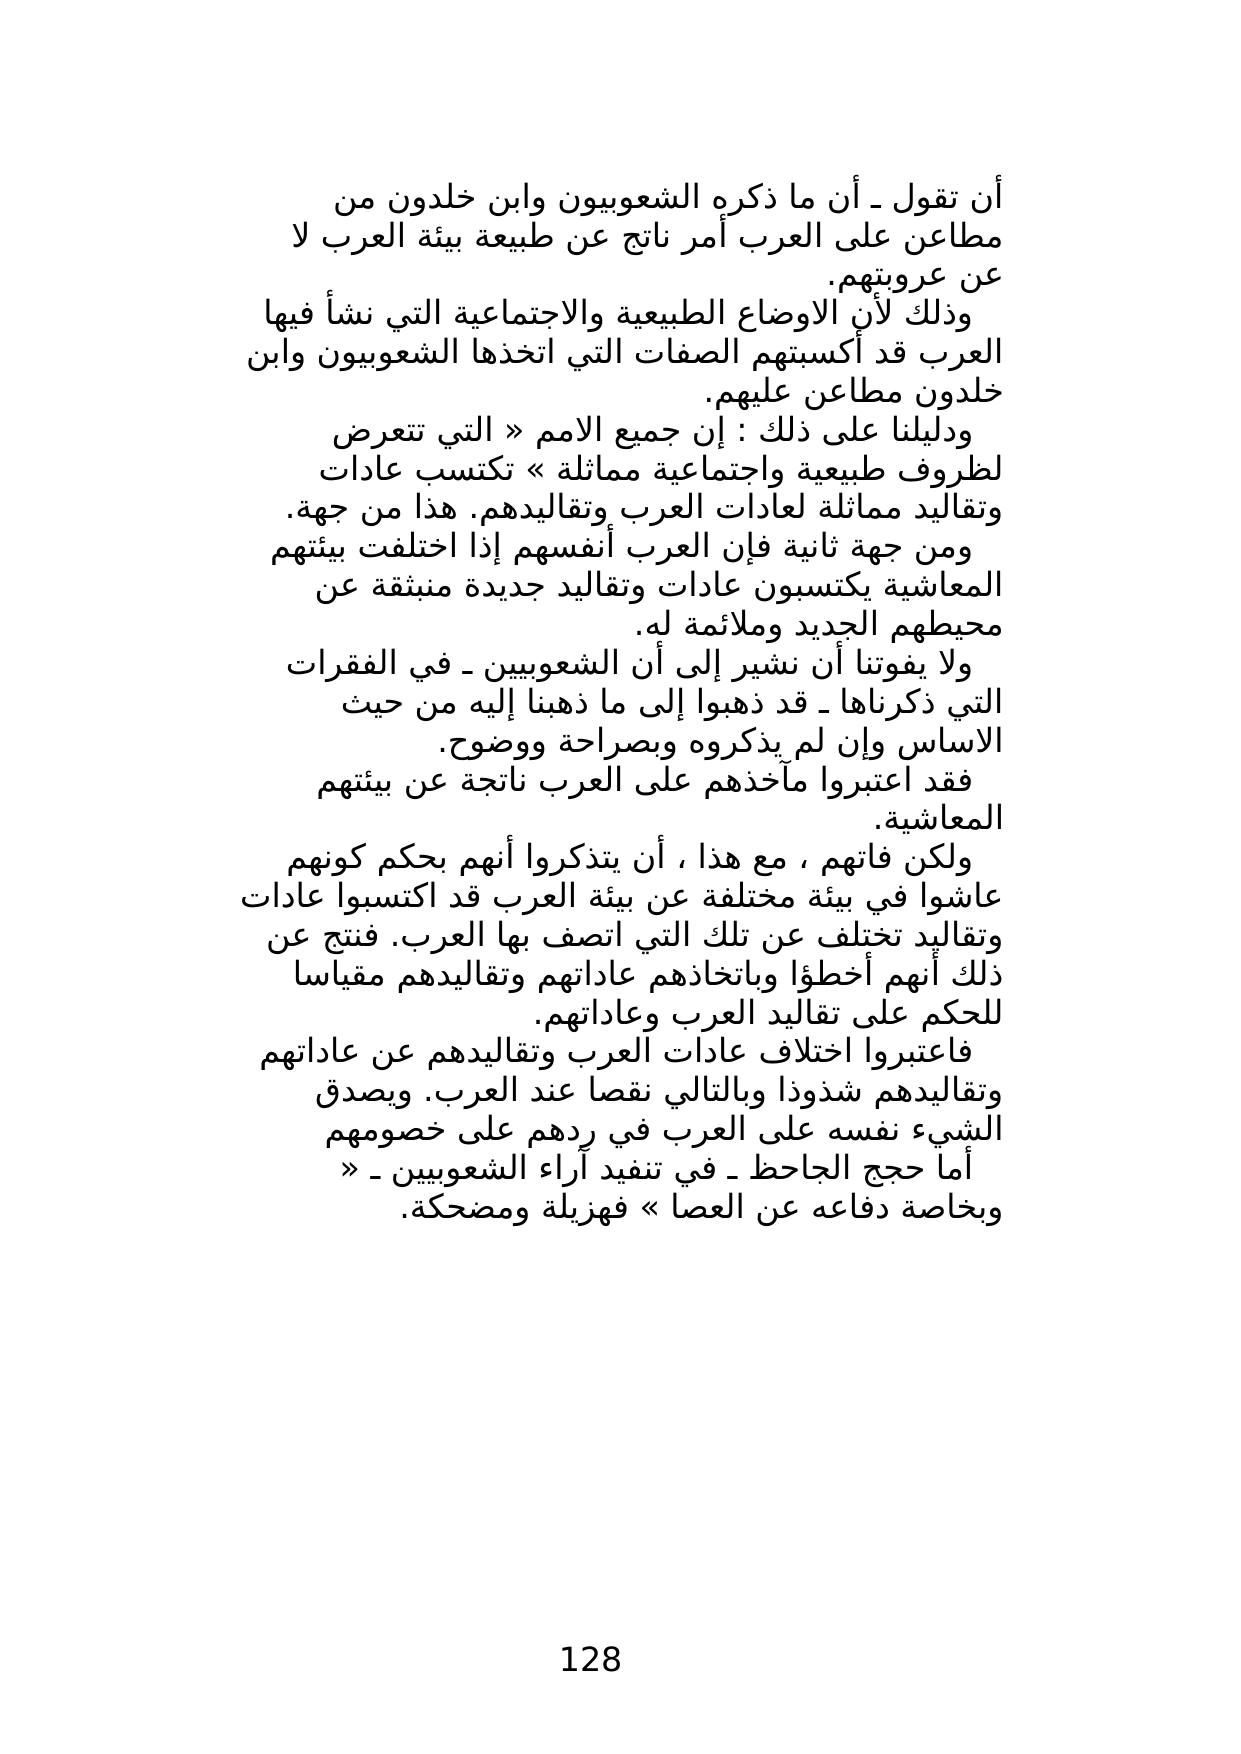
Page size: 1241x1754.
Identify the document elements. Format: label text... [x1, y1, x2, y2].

text ولا يفوتنا أن نشير إلى أن الشعوبيين ـ في الفقرات التي ذكرناها ـ قد ذهبوا إلى ما ذهبنا إليه من حيث الاساس وإن لم يذكروه وبصراحة ووضوح. [236, 643, 1004, 760]
text أن تقول ـ أن ما ذكره الشعوبيون وابن خلدون من مطاعن على العرب أمر ناتج عن طبيعة بيئة العرب لا عن عروبتهم. [236, 177, 1004, 294]
text وذلك لأن الاوضاع الطبيعية والاجتماعية التي نشأ فيها العرب قد أكسبتهم الصفات التي اتخذها الشعوبيون وابن خلدون مطاعن عليهم. [236, 294, 1004, 410]
text أما حجج الجاحظ ـ في تنفيد آراء الشعوبيين ـ « وبخاصة دفاعه عن العصا » فهزيلة ومضحكة. [236, 1148, 1004, 1226]
text ولكن فاتهم ، مع هذا ، أن يتذكروا أنهم بحكم كونهم عاشوا في بيئة مختلفة عن بيئة العرب قد اكتسبوا عادات وتقاليد تختلف عن تلك التي اتصف بها العرب. فنتج عن ذلك أنهم أخطؤا وباتخاذهم عاداتهم وتقاليدهم مقياسا للحكم على تقاليد العرب وعاداتهم. [236, 838, 1004, 1032]
text ومن جهة ثانية فإن العرب أنفسهم إذا اختلفت بيئتهم المعاشية يكتسبون عادات وتقاليد جديدة منبثقة عن محيطهم الجديد وملائمة له. [236, 527, 1004, 643]
text فقد اعتبروا مآخذهم على العرب ناتجة عن بيئتهم المعاشية. [236, 760, 1004, 838]
text ودليلنا على ذلك : إن جميع الامم « التي تتعرض لظروف طبيعية واجتماعية مماثلة » تكتسب عادات وتقاليد مماثلة لعادات العرب وتقاليدهم. هذا من جهة. [236, 410, 1004, 527]
text فاعتبروا اختلاف عادات العرب وتقاليدهم عن عاداتهم وتقاليدهم شذوذا وبالتالي نقصا عند العرب. ويصدق الشيء نفسه على العرب في ردهم على خصومهم [236, 1032, 1004, 1148]
